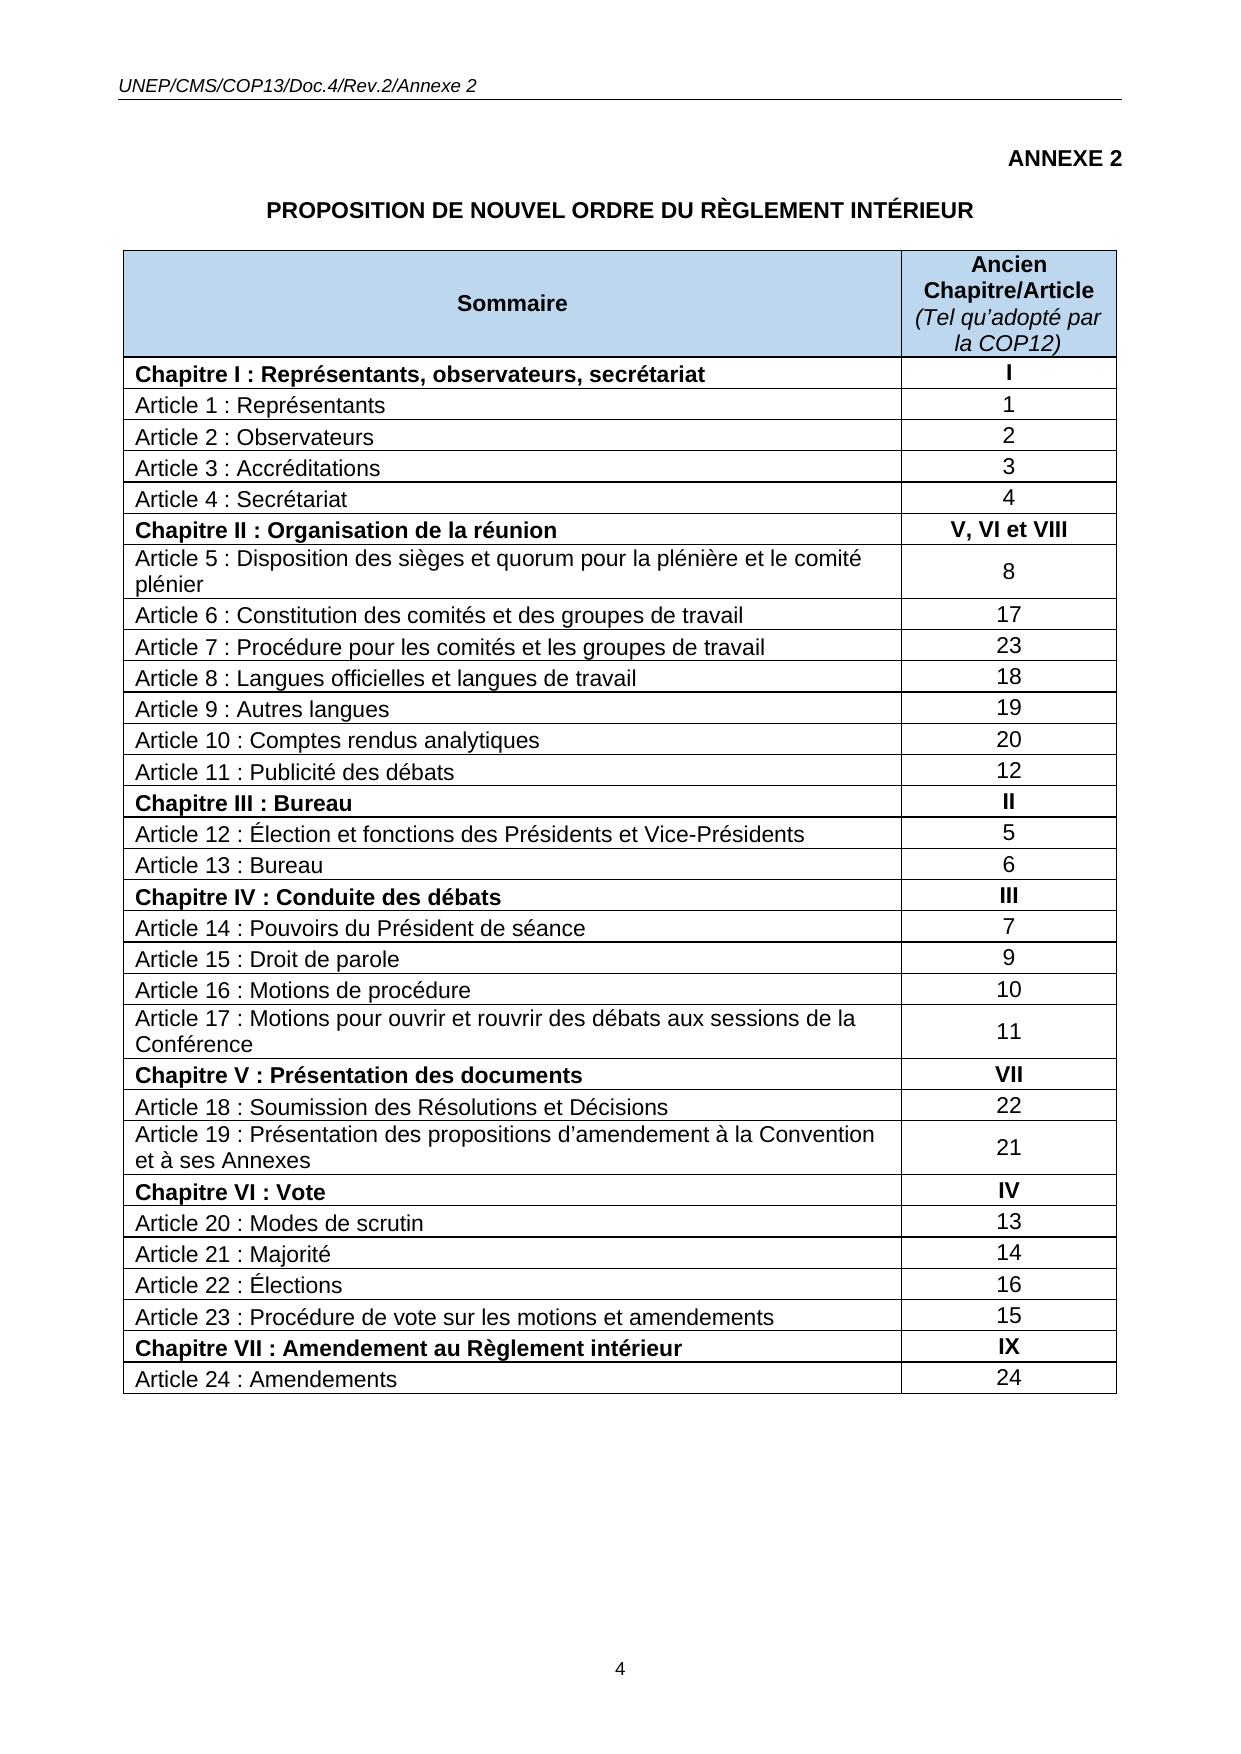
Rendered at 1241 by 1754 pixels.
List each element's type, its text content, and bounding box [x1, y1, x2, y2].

table_cell 13 [902, 1206, 1116, 1236]
table_cell 7 [902, 911, 1116, 941]
table_cell Article 17 : Motions pour ouvrir et rouvrir des débats aux sessions de la Conférence [124, 1005, 901, 1058]
table_cell Article 20 : Modes de scrutin [124, 1206, 901, 1236]
table_cell 23 [902, 630, 1116, 660]
table_cell III [902, 880, 1116, 910]
table_header Sommaire [124, 251, 901, 356]
table_cell 2 [902, 420, 1116, 450]
table_cell Chapitre I : Représentants, observateurs, secrétariat [124, 358, 901, 388]
table_cell Article 21 : Majorité [124, 1238, 901, 1268]
table_cell 16 [902, 1269, 1116, 1299]
table_cell Article 18 : Soumission des Résolutions et Décisions [124, 1090, 901, 1120]
table_cell IX [902, 1331, 1116, 1361]
table_cell 24 [902, 1363, 1116, 1393]
table_cell IV [902, 1175, 1116, 1205]
table_cell 15 [902, 1300, 1116, 1330]
table_cell Article 13 : Bureau [124, 849, 901, 879]
table_cell 9 [902, 943, 1116, 973]
table_header Ancien Chapitre/Article (Tel qu’adopté par la COP12) [902, 251, 1116, 356]
table_cell II [902, 786, 1116, 816]
table_cell Article 5 : Disposition des sièges et quorum pour la plénière et le comité plénier [124, 545, 901, 598]
table_cell 3 [902, 451, 1116, 481]
table_cell 11 [902, 1005, 1116, 1058]
table_cell 6 [902, 849, 1116, 879]
table_cell 5 [902, 818, 1116, 848]
table_cell Chapitre V : Présentation des documents [124, 1059, 901, 1089]
table_cell Article 2 : Observateurs [124, 420, 901, 450]
table_cell Article 11 : Publicité des débats [124, 755, 901, 785]
table_cell Article 19 : Présentation des propositions d’amendement à la Convention et à ses Annexes [124, 1121, 901, 1174]
table_cell Article 9 : Autres langues [124, 693, 901, 723]
table_cell I [902, 358, 1116, 388]
table_cell V, VI et VIII [902, 514, 1116, 544]
table_cell 14 [902, 1238, 1116, 1268]
table_cell Chapitre VII : Amendement au Règlement intérieur [124, 1331, 901, 1361]
table_cell Article 15 : Droit de parole [124, 943, 901, 973]
table_cell Article 8 : Langues officielles et langues de travail [124, 661, 901, 691]
table_cell 19 [902, 693, 1116, 723]
table_cell 22 [902, 1090, 1116, 1120]
table_cell 1 [902, 389, 1116, 419]
table_cell Article 22 : Élections [124, 1269, 901, 1299]
table_cell Article 6 : Constitution des comités et des groupes de travail [124, 599, 901, 629]
table_cell Article 24 : Amendements [124, 1363, 901, 1393]
table_cell Article 3 : Accréditations [124, 451, 901, 481]
table_cell Article 10 : Comptes rendus analytiques [124, 724, 901, 754]
table_cell Article 1 : Représentants [124, 389, 901, 419]
table_cell 21 [902, 1121, 1116, 1174]
table_cell 8 [902, 545, 1116, 598]
table_cell 18 [902, 661, 1116, 691]
table_cell VII [902, 1059, 1116, 1089]
table_cell 20 [902, 724, 1116, 754]
table_cell Article 23 : Procédure de vote sur les motions et amendements [124, 1300, 901, 1330]
table_cell Chapitre IV : Conduite des débats [124, 880, 901, 910]
table_cell 10 [902, 974, 1116, 1004]
table_cell Article 12 : Élection et fonctions des Présidents et Vice-Présidents [124, 818, 901, 848]
table_cell Chapitre III : Bureau [124, 786, 901, 816]
table_cell Article 14 : Pouvoirs du Président de séance [124, 911, 901, 941]
text PROPOSITION DE NOUVEL ORDRE DU RÈGLEMENT INTÉRIEUR [118, 197, 1122, 223]
table_cell Article 16 : Motions de procédure [124, 974, 901, 1004]
table_cell 12 [902, 755, 1116, 785]
table_cell Chapitre II : Organisation de la réunion [124, 514, 901, 544]
table_cell 17 [902, 599, 1116, 629]
table_cell Chapitre VI : Vote [124, 1175, 901, 1205]
table_cell Article 7 : Procédure pour les comités et les groupes de travail [124, 630, 901, 660]
table_cell 4 [902, 483, 1116, 513]
table_cell Article 4 : Secrétariat [124, 483, 901, 513]
text ANNEXE 2 [118, 144, 1122, 171]
